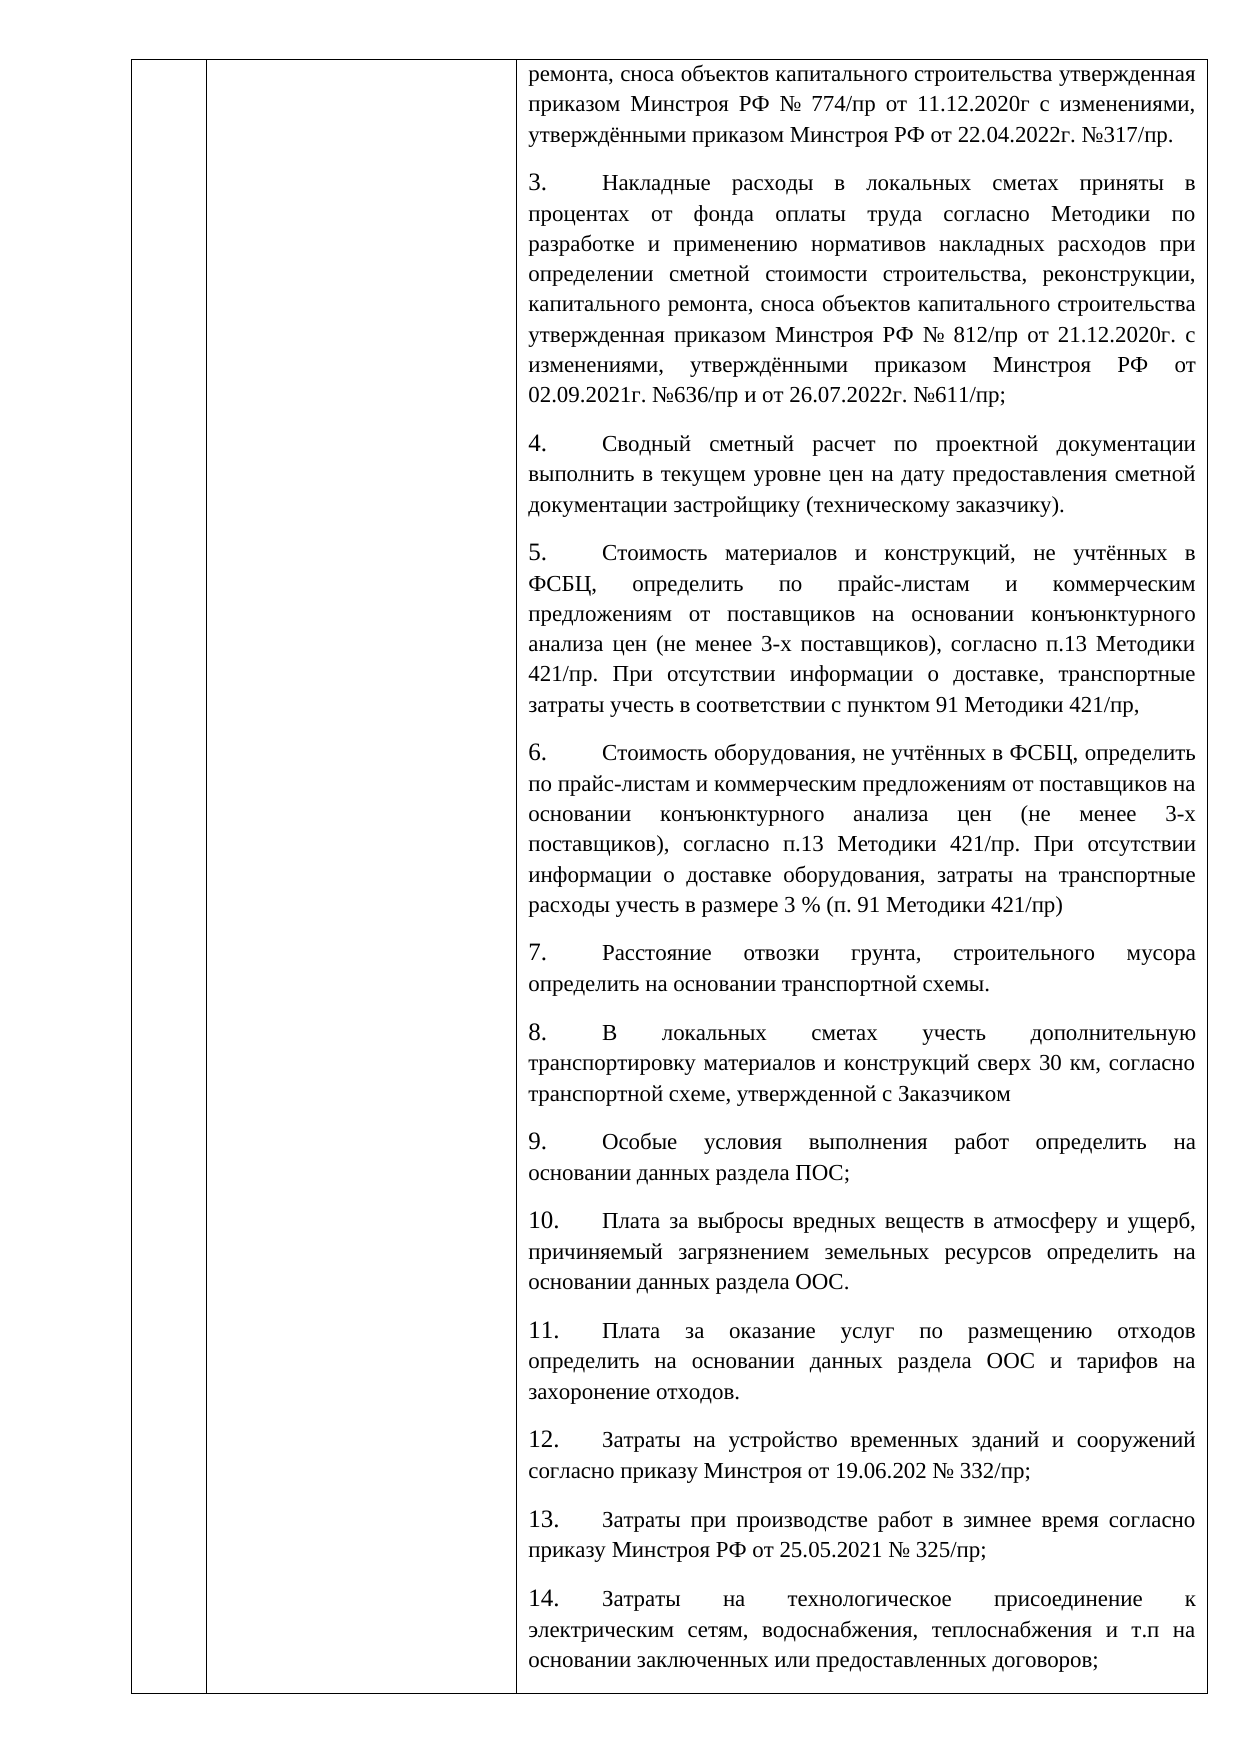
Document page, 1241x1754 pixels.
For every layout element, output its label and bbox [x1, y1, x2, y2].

table_cell [517, 60, 1207, 1692]
table_cell [207, 60, 516, 1692]
table_cell [132, 60, 206, 1692]
